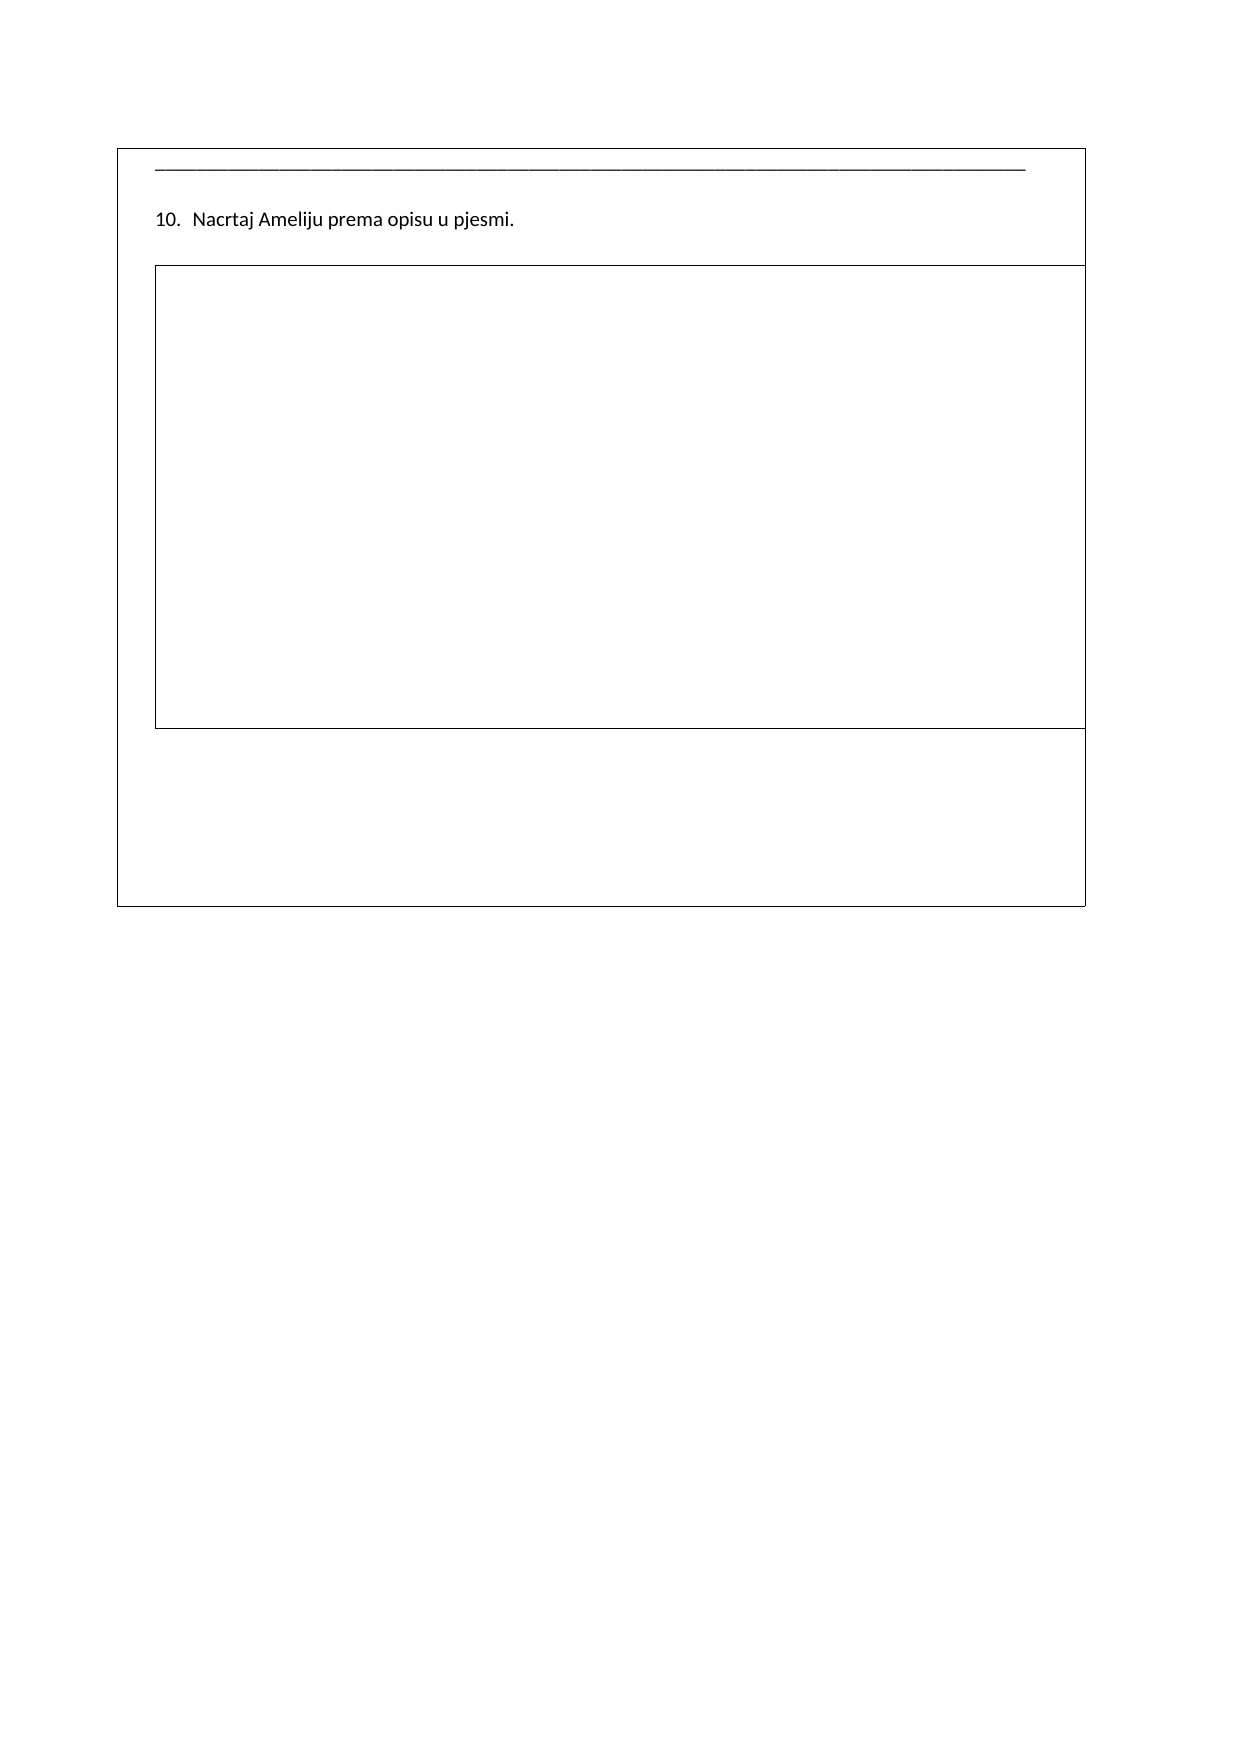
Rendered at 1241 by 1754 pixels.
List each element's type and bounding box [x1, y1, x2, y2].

table_cell [118, 149, 1085, 906]
